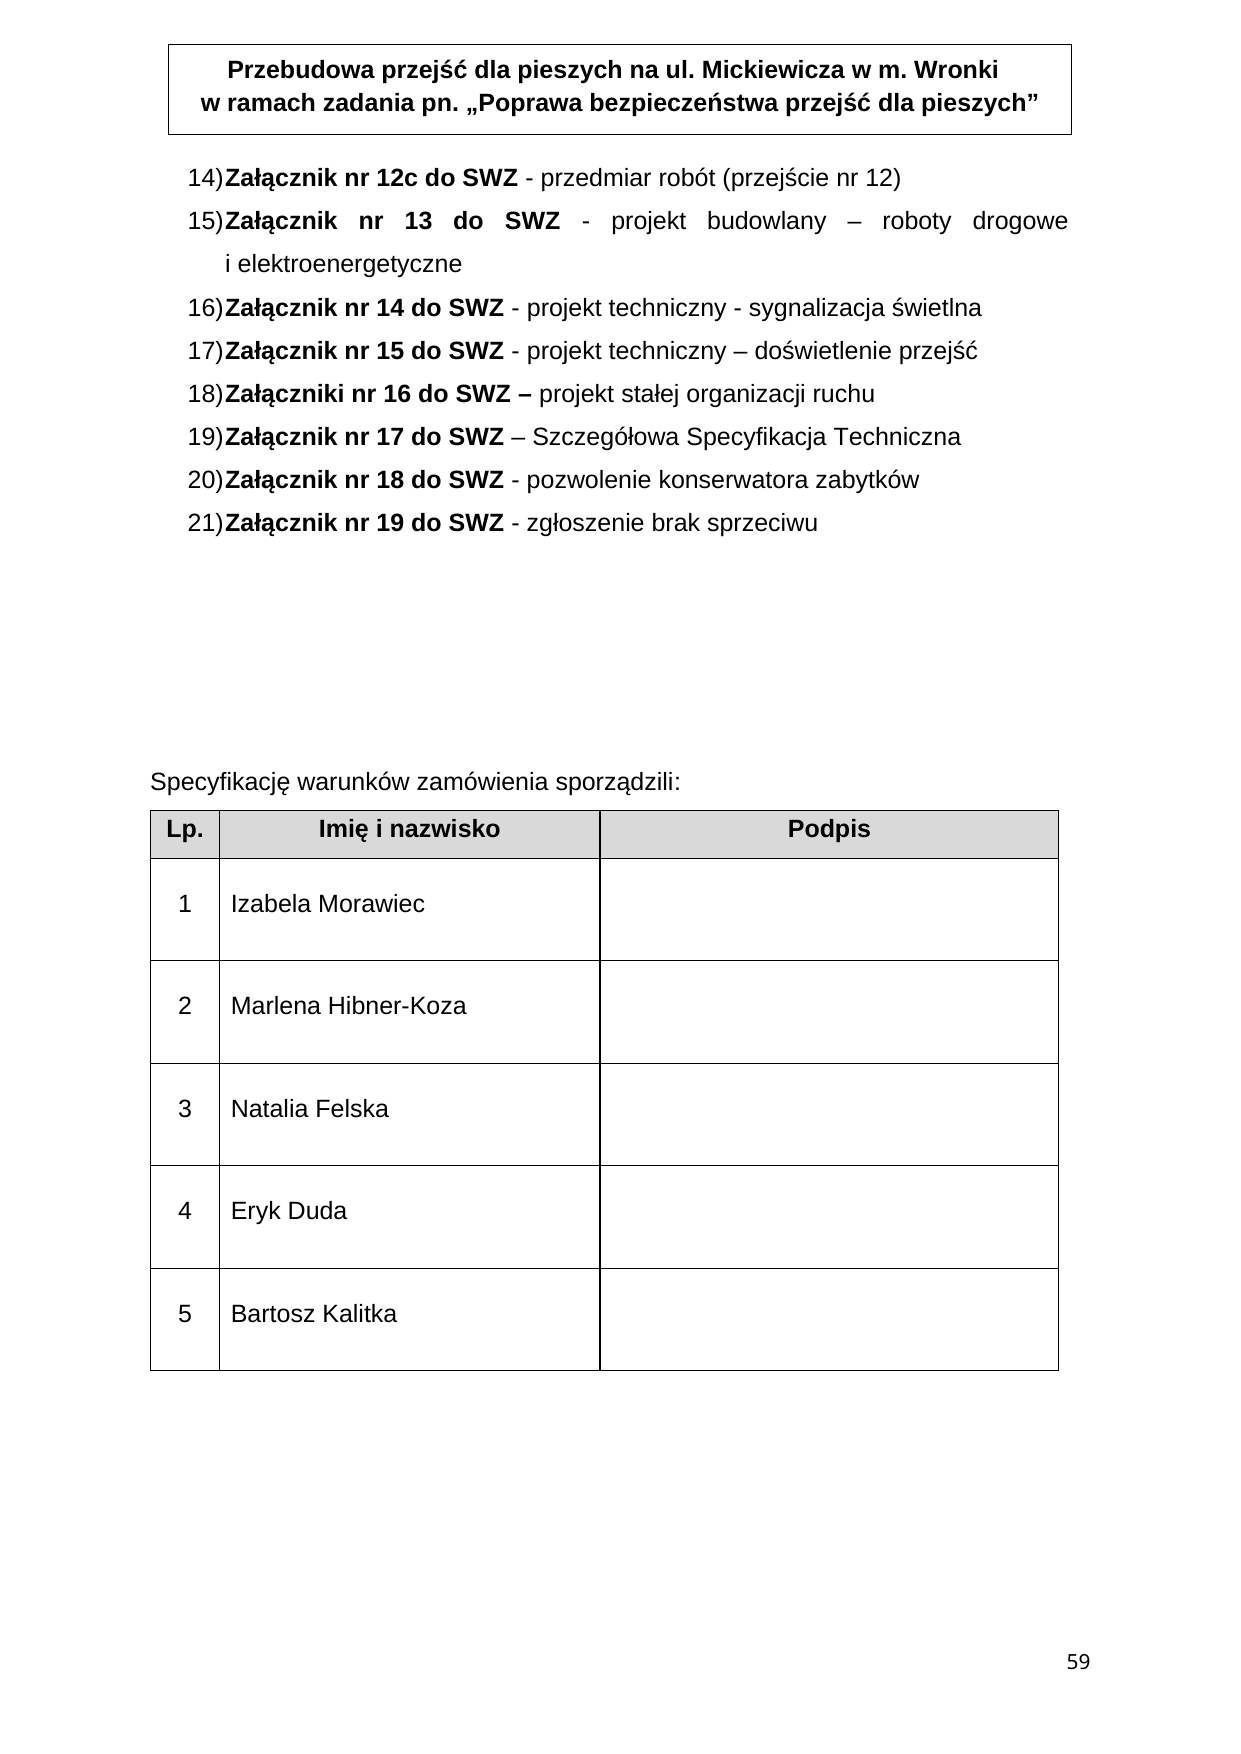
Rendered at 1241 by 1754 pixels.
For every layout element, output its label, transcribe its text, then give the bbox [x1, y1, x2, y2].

table_cell Marlena Hibner-Koza [220, 961, 599, 1062]
table_cell Natalia Felska [220, 1064, 599, 1165]
table_cell [601, 859, 1058, 960]
table_cell Eryk Duda [220, 1166, 599, 1267]
list Załącznik nr 18 do SWZ - pozwolenie konserwatora zabytków [187, 465, 1090, 494]
table_header Imię i nazwisko [220, 811, 599, 858]
list Załącznik nr 17 do SWZ – Szczegółowa Specyfikacja Techniczna [187, 422, 1090, 451]
table_cell 4 [151, 1166, 219, 1267]
table_cell [601, 1166, 1058, 1267]
list Załączniki nr 16 do SWZ – projekt stałej organizacji ruchu [187, 379, 1090, 407]
list Załącznik nr 19 do SWZ - zgłoszenie brak sprzeciwu [187, 508, 1090, 537]
table_cell [601, 1269, 1058, 1370]
table_header Podpis [601, 811, 1058, 858]
table_header Lp. [151, 811, 219, 858]
table_cell [601, 961, 1058, 1062]
table_cell Bartosz Kalitka [220, 1269, 599, 1370]
table_cell 2 [151, 961, 219, 1062]
list Załącznik nr 12c do SWZ - przedmiar robót (przejście nr 12) [187, 163, 1090, 192]
list Załącznik nr 13 do SWZ - projekt budowlany – roboty drogowe i elektroenergetyczne [187, 206, 1090, 278]
table_cell Izabela Morawiec [220, 859, 599, 960]
list Załącznik nr 15 do SWZ - projekt techniczny – doświetlenie przejść [187, 336, 1090, 364]
table_cell [601, 1064, 1058, 1165]
table_cell 3 [151, 1064, 219, 1165]
table_cell 1 [151, 859, 219, 960]
list Załącznik nr 14 do SWZ - projekt techniczny - sygnalizacja świetlna [187, 292, 1090, 321]
table_cell 5 [151, 1269, 219, 1370]
text Specyfikację warunków zamówienia sporządzili: [150, 767, 1090, 796]
